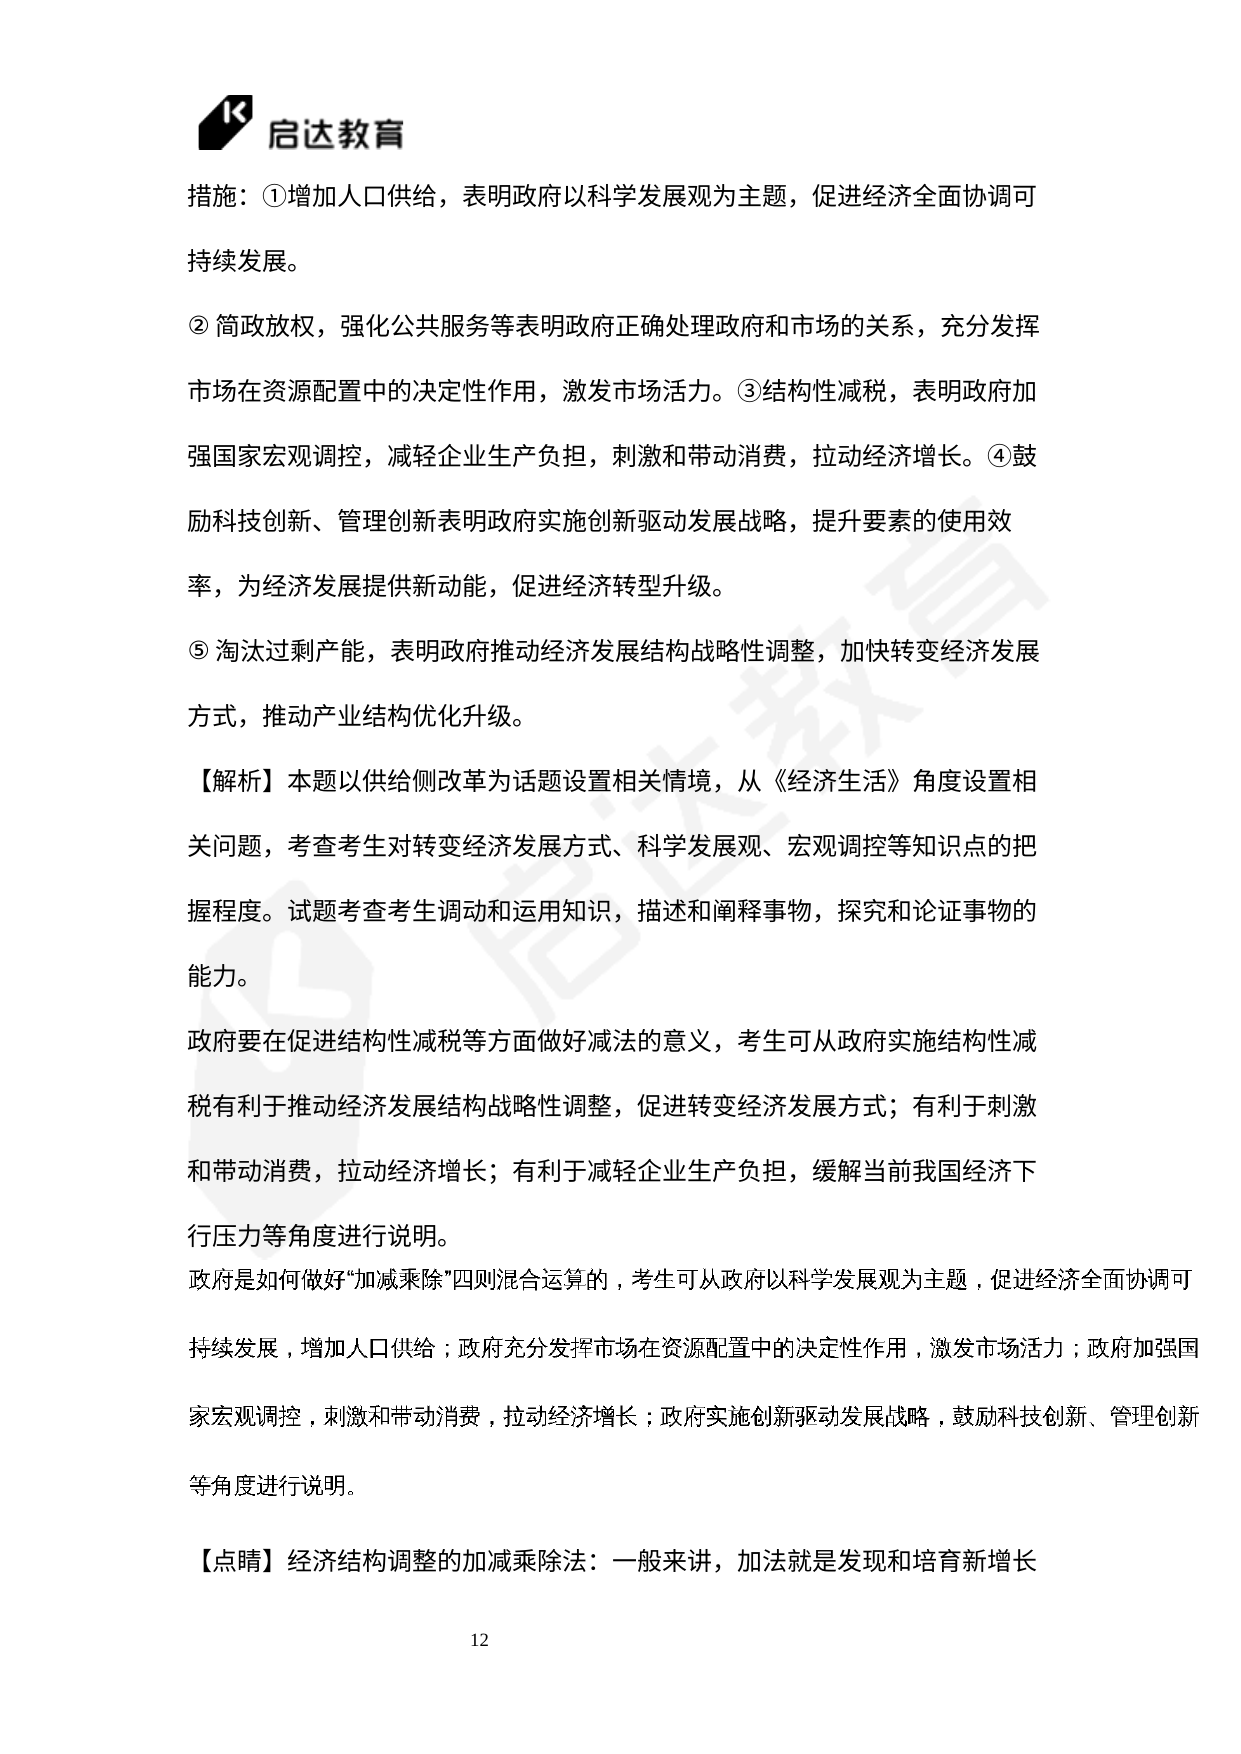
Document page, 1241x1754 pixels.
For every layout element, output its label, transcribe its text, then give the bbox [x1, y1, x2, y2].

picture [187, 1267, 1200, 1497]
text ②简政放权，强化公共服务等表明政府正确处理政府和市场的关系，充分发挥市场在资源配置中的决定性作用，激发市场活力。③结构性减税，表明政府加强国家宏观调控，减轻企业生产负担，刺激和带动消费，拉动经济增长。④鼓励科技创新、管理创新表明政府实施创新驱动发展战略，提升要素的使用效率，为经济发展提供新动能，促进经济转型升级。 [187, 292, 1053, 617]
text 【点睛】经济结构调整的加减乘除法：一般来讲，加法就是发现和培育新增长点。减法就是压缩落后产能、化解过剩产能。乘法就是全面推进科技、管理、市场、商业模式创新。除法就是扩大分子、缩小分母，提高劳动生产率和资本回报率。 [187, 1527, 1053, 1592]
text 【解析】本题以供给侧改革为话题设置相关情境，从《经济生活》角度设置相关问题，考查考生对转变经济发展方式、科学发展观、宏观调控等知识点的把握程度。试题考查考生调动和运用知识，描述和阐释事物，探究和论证事物的能力。 [187, 747, 1053, 1007]
text 措施：①增加人口供给，表明政府以科学发展观为主题，促进经济全面协调可持续发展。 [187, 162, 1053, 292]
text 政府要在促进结构性减税等方面做好减法的意义，考生可从政府实施结构性减税有利于推动经济发展结构战略性调整，促进转变经济发展方式；有利于刺激和带动消费，拉动经济增长；有利于减轻企业生产负担，缓解当前我国经济下行压力等角度进行说明。 [187, 1007, 1053, 1267]
text ⑤淘汰过剩产能，表明政府推动经济发展结构战略性调整，加快转变经济发展方式，推动产业结构优化升级。 [187, 617, 1053, 747]
picture [198, 95, 404, 150]
